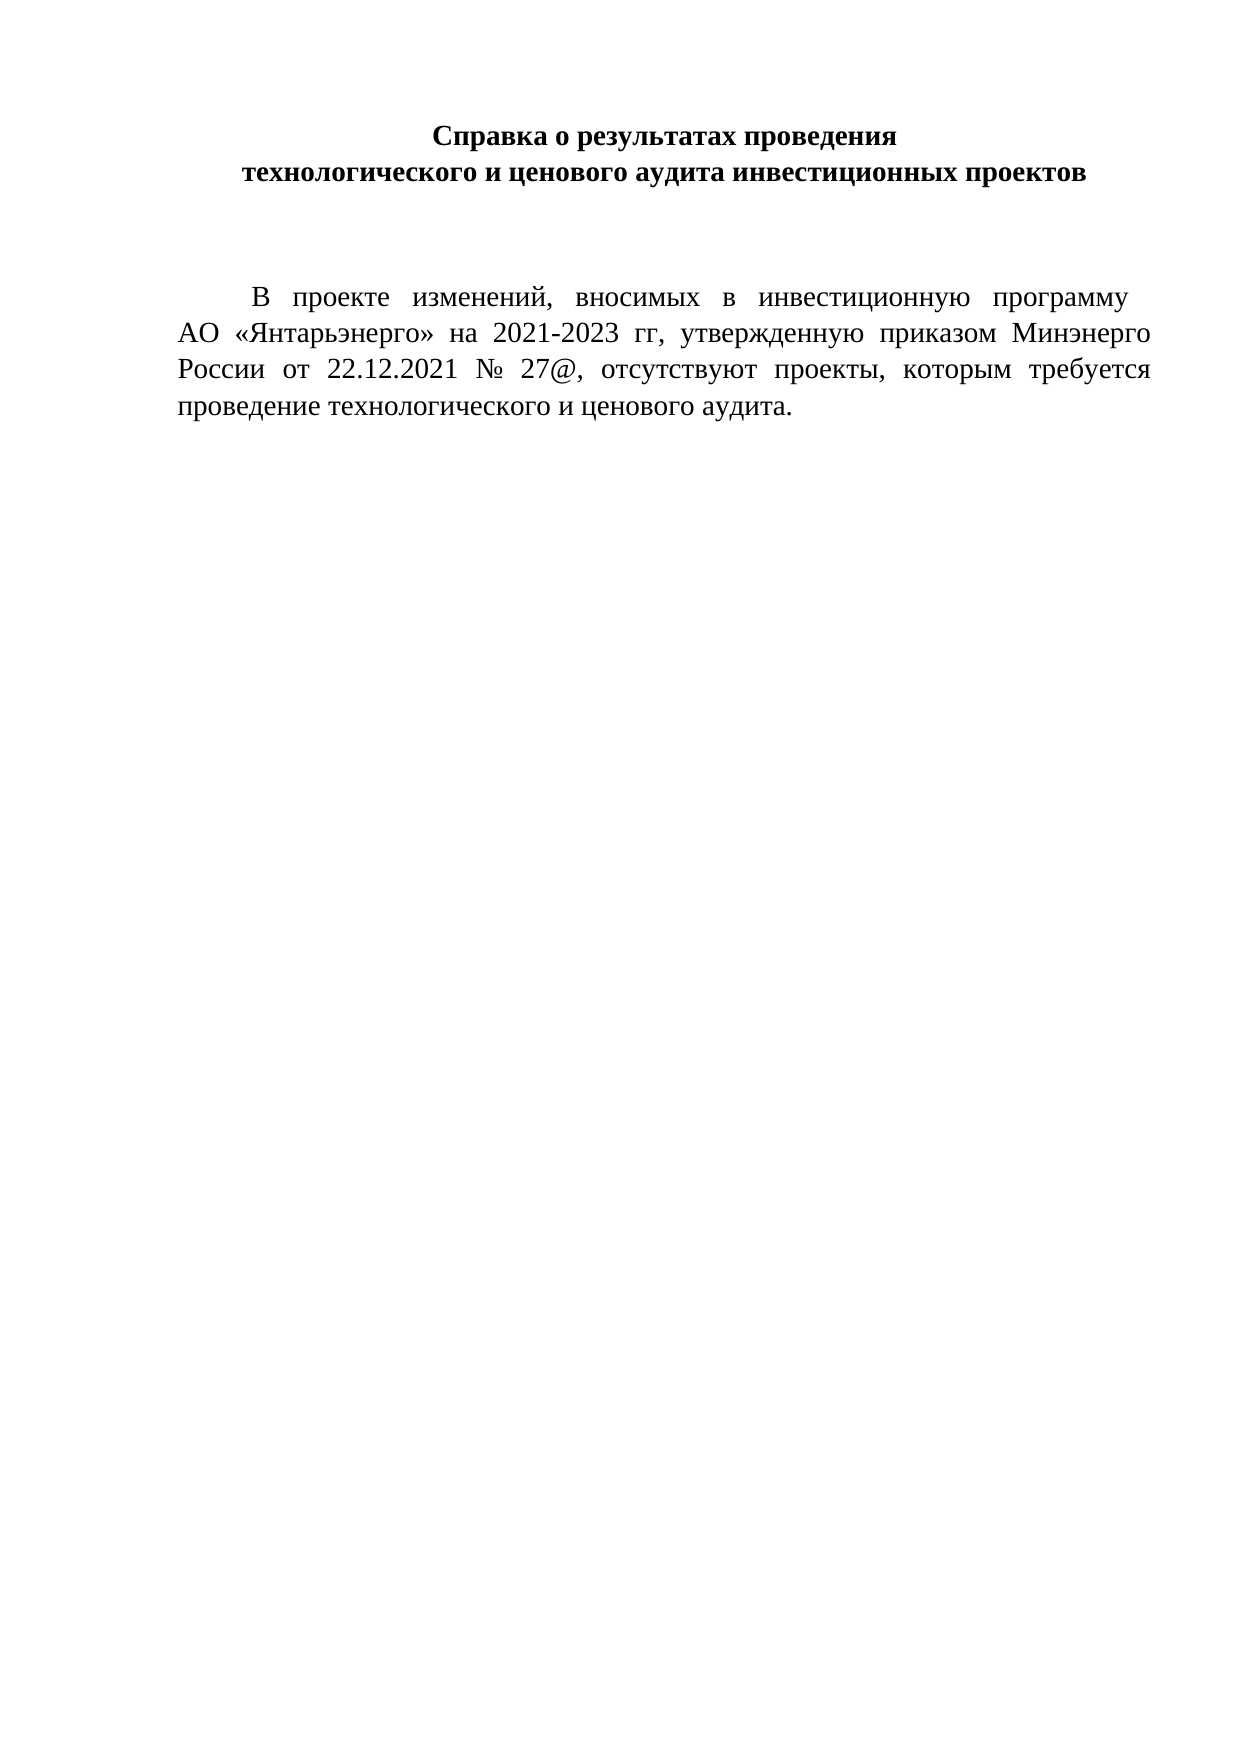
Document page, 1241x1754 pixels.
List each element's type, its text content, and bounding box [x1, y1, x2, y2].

text В проекте изменений, вносимых в инвестиционную программу АО «Янтарьэнерго» на 2021-2023 гг, утвержденную приказом Минэнерго России от 22.12.2021 № 27@, отсутствуют проекты, которым требуется проведение технологического и ценового аудита. [177, 279, 1152, 421]
text Справка о результатах проведения [177, 118, 1152, 152]
text технологического и ценового аудита инвестиционных проектов [177, 154, 1152, 188]
